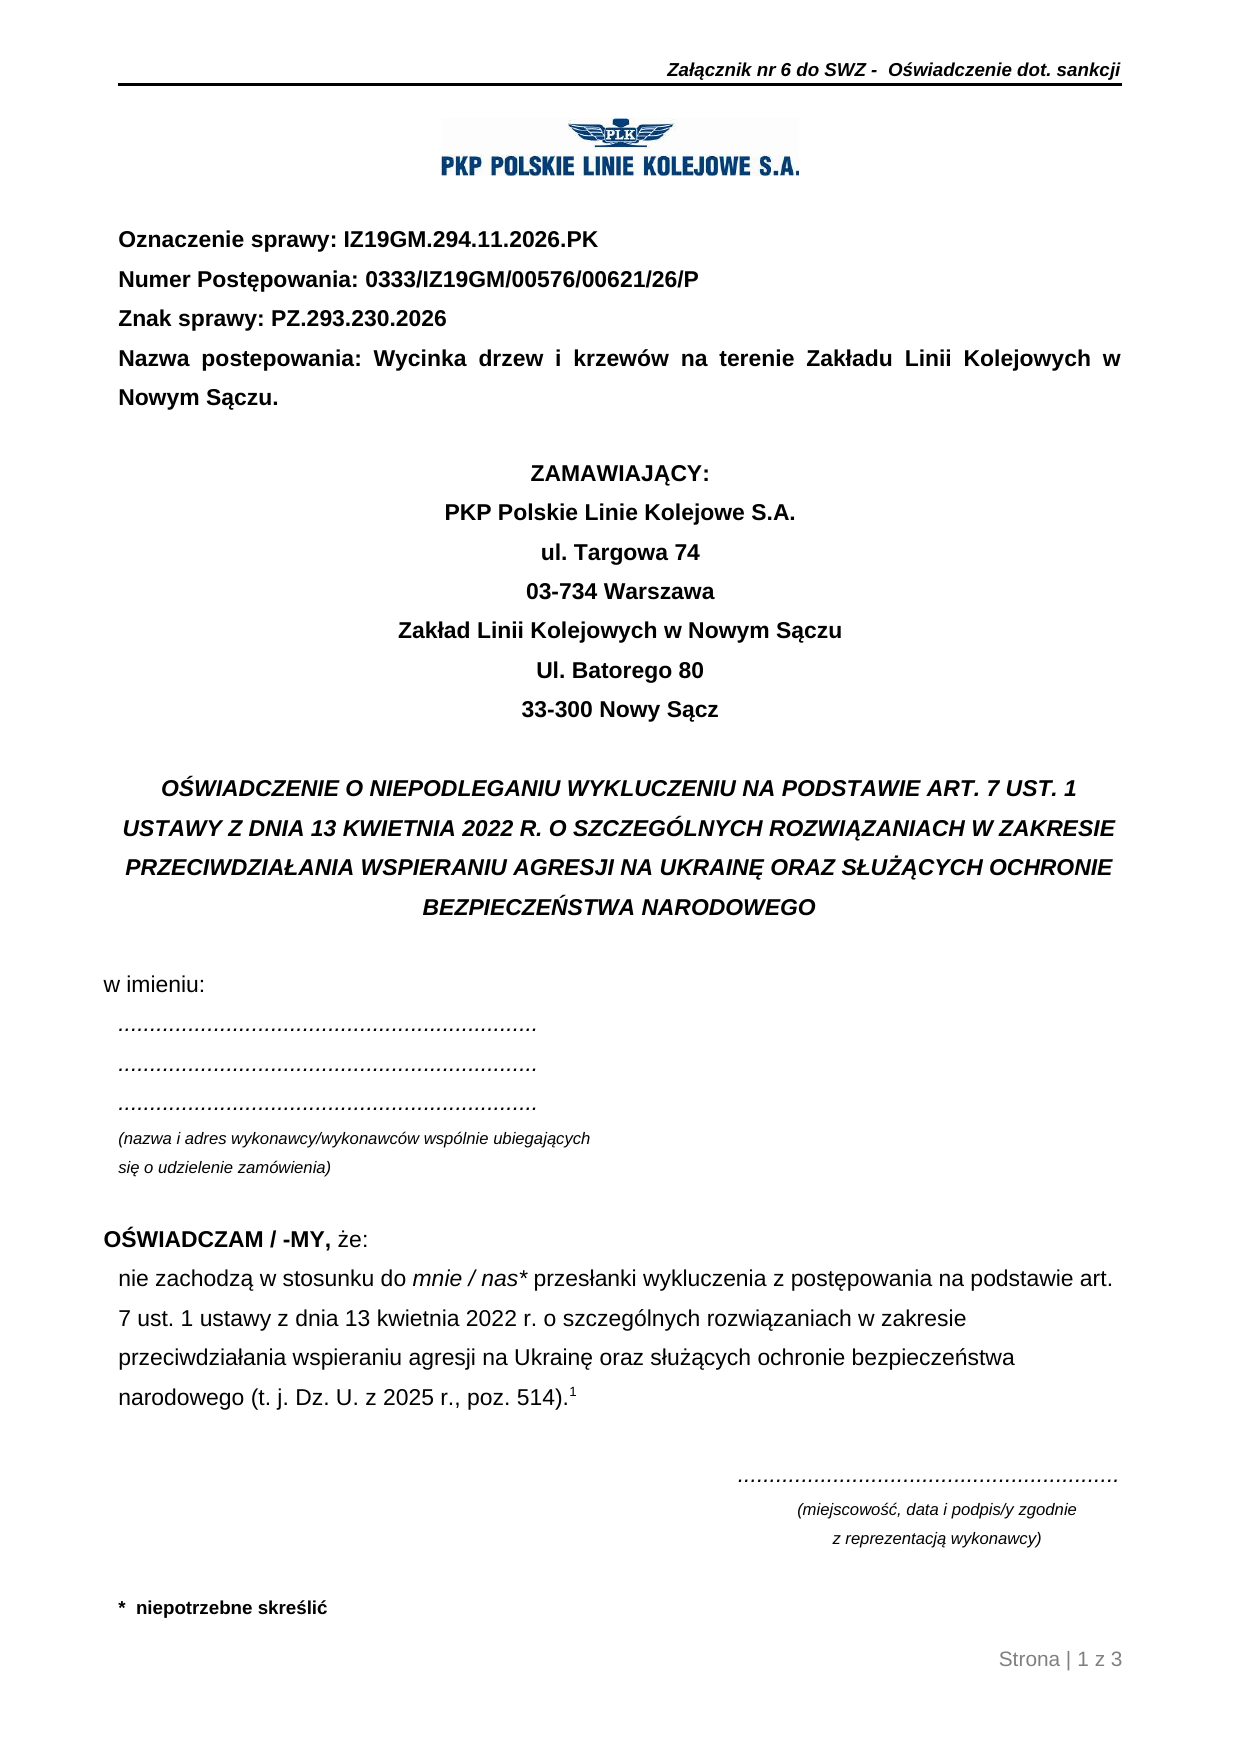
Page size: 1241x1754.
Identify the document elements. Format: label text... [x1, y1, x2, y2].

text Numer Postępowania: 0333/IZ19GM/00576/00621/26/P [118, 266, 1122, 292]
text nie zachodzą w stosunku do mnie / nas* przesłanki wykluczenia z postępowania na podstawie art. 7 ust. 1 ustawy z dnia 13 kwietnia 2022 r. o szczególnych rozwiązaniach w zakresie przeciwdziałania wspieraniu agresji na Ukrainę oraz służących ochronie bezpieczeństwa narodowego (t. j. Dz. U. z 2025 r., poz. 514). [118, 1265, 1122, 1410]
text (miejscowość, data i podpis/y zgodnie [679, 1500, 1122, 1519]
text OŚWIADCZAM / -MY, że: [103, 1226, 1122, 1252]
text OŚWIADCZENIE O NIEPODLEGANIU WYKLUCZENIU NA PODSTAWIE ART. 7 UST. 1 USTAWY Z DNIA 13 KWIETNIA 2022 R. O SZCZEGÓLNYCH ROZWIĄZANIACH W ZAKRESIE PRZECIWDZIAŁANIA WSPIERANIU AGRESJI NA UKRAINĘ ORAZ SŁUŻĄCYCH OCHRONIE BEZPIECZEŃSTWA NARODOWEGO [118, 736, 1122, 920]
picture [441, 118, 799, 176]
text Nazwa postepowania: Wycinka drzew i krzewów na terenie Zakładu Linii Kolejowych w Nowym Sączu. [118, 345, 1122, 411]
text (nazwa i adres wykonawcy/wykonawców wspólnie ubiegających się o udzielenie zamówienia) [118, 1129, 606, 1177]
text Oznaczenie sprawy: IZ19GM.294.11.2026.PK [118, 226, 1122, 253]
text w imieniu: [103, 971, 1122, 997]
text .................................................................. [118, 1010, 1122, 1037]
text ............................................................ [118, 1461, 1122, 1487]
text .................................................................. [118, 1050, 1122, 1076]
text 03-734 Warszawa [118, 578, 1122, 604]
text PKP Polskie Linie Kolejowe S.A. [118, 499, 1122, 525]
text Znak sprawy: PZ.293.230.2026 [118, 305, 1122, 332]
text ul. Targowa 74 [118, 538, 1122, 565]
text * niepotrzebne skreślić [118, 1597, 1122, 1619]
text ZAMAWIAJĄCY: [118, 459, 1122, 486]
text 33-300 Nowy Sącz [118, 696, 1122, 723]
text z reprezentacją wykonawcy) [679, 1529, 1122, 1548]
text Ul. Batorego 80 [118, 657, 1122, 683]
text Zakład Linii Kolejowych w Nowym Sączu [118, 617, 1122, 644]
text .................................................................. [118, 1089, 1122, 1116]
